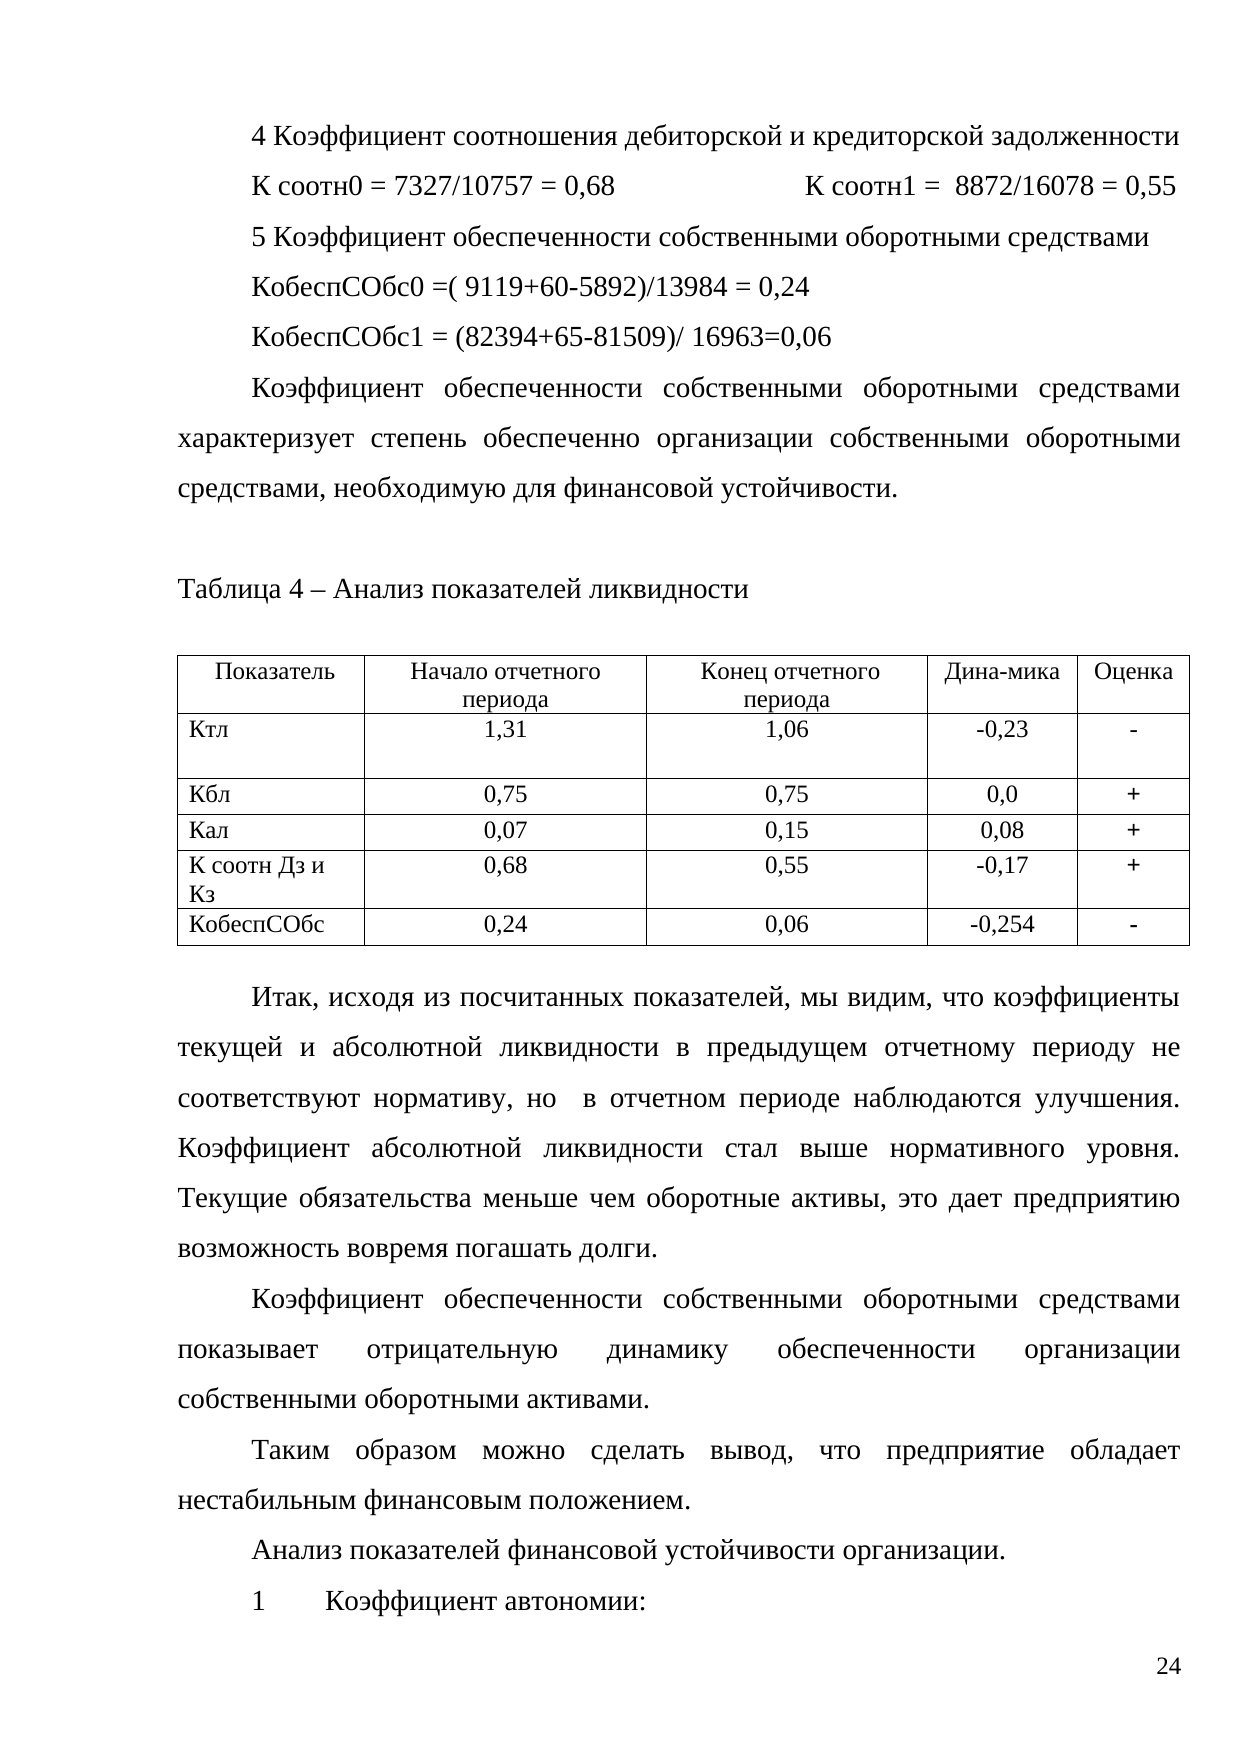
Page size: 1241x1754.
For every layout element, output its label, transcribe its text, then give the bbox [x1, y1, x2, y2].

table_header Показатель [178, 656, 364, 713]
text Итак, исходя из посчитанных показателей, мы видим, что коэффициенты текущей и абсолютной ликвидности в предыдущем отчетному периоду не соответствуют нормативу, но в отчетном периоде наблюдаются улучшения. Коэффициент абсолютной ликвидности стал выше нормативного уровня. Текущие обязательства меньше чем оборотные активы, это дает предприятию возможность вовремя погашать долги. [177, 979, 1181, 1264]
table_header Оценка [1078, 656, 1189, 713]
table_cell КобеспСОбс [178, 909, 364, 944]
table_cell 0,15 [647, 815, 927, 849]
text К соотн0 = 7327/10757 = 0,68 К соотн1 = 8872/16078 = 0,55 [177, 168, 1181, 202]
table_cell К соотн Дз и Кз [178, 851, 364, 908]
text КобеспСОбс1 = (82394+65-81509)/ 16963=0,06 [177, 319, 1181, 353]
text Таблица 4 – Анализ показателей ликвидности [177, 571, 1181, 604]
table_cell + [1078, 815, 1189, 849]
table_cell 0,55 [647, 851, 927, 908]
table_cell -0,23 [928, 714, 1077, 778]
table_cell 0,24 [365, 909, 646, 944]
table_cell 0,75 [647, 779, 927, 814]
table_cell Ктл [178, 714, 364, 778]
text Анализ показателей финансовой устойчивости организации. [177, 1532, 1181, 1566]
table_cell + [1078, 779, 1189, 814]
table_cell -0,254 [928, 909, 1077, 944]
table_cell 0,68 [365, 851, 646, 908]
table_cell 1,06 [647, 714, 927, 778]
table_cell Кал [178, 815, 364, 849]
text Коэффициент обеспеченности собственными оборотными средствами показывает отрицательную динамику обеспеченности организации собственными оборотными активами. [177, 1281, 1181, 1415]
table_cell - [1078, 909, 1189, 944]
table_header Дина-мика [928, 656, 1077, 713]
table_cell + [1078, 851, 1189, 908]
table_cell 0,07 [365, 815, 646, 849]
text 4 Коэффициент соотношения дебиторской и кредиторской задолженности [177, 118, 1181, 152]
table_cell 0,75 [365, 779, 646, 814]
table_header Конец отчетного периода [647, 656, 927, 713]
text Коэффициент обеспеченности собственными оборотными средствами характеризует степень обеспеченно организации собственными оборотными средствами, необходимую для финансовой устойчивости. [177, 370, 1181, 504]
text 5 Коэффициент обеспеченности собственными оборотными средствами [177, 219, 1181, 252]
table_cell 0,06 [647, 909, 927, 944]
table_cell 0,0 [928, 779, 1077, 814]
text КобеспСОбс0 =( 9119+60-5892)/13984 = 0,24 [177, 269, 1181, 303]
table_cell Кбл [178, 779, 364, 814]
table_cell 0,08 [928, 815, 1077, 849]
list Коэффициент автономии: [177, 1583, 1181, 1616]
table_cell -0,17 [928, 851, 1077, 908]
table_cell - [1078, 714, 1189, 778]
table_cell 1,31 [365, 714, 646, 778]
text Таким образом можно сделать вывод, что предприятие обладает нестабильным финансовым положением. [177, 1432, 1181, 1516]
table_header Начало отчетного периода [365, 656, 646, 713]
